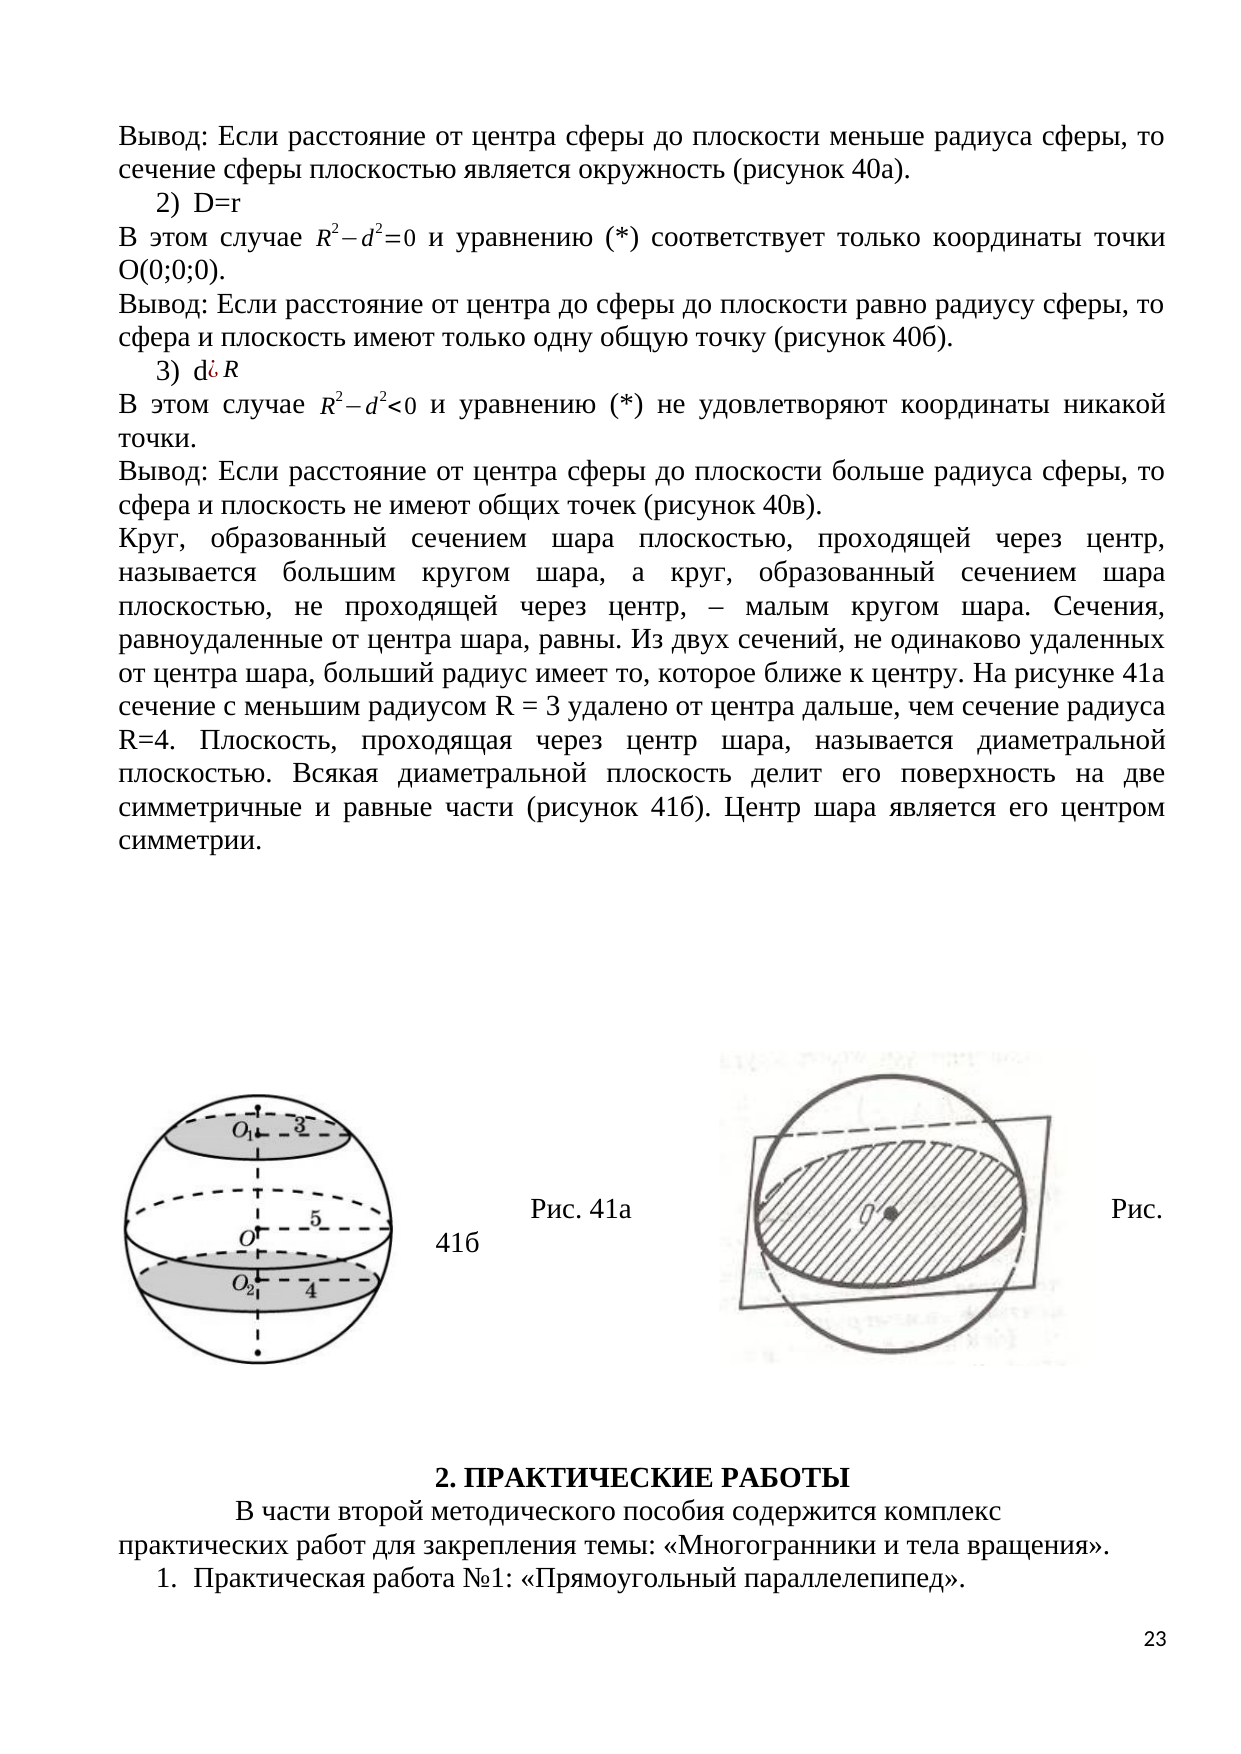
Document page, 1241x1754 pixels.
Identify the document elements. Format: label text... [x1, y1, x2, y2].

text В этом случае и уравнению (*) соответствует только координаты точки О(0;0;0). [118, 219, 1166, 286]
text Рис. 41а Рис. 41б [1092, 1191, 1166, 1258]
text Рис. 41а Рис. 41б [417, 1191, 719, 1258]
text 2. ПРАКТИЧЕСКИЕ РАБОТЫ [118, 1460, 1166, 1493]
text Вывод: Если расстояние от центра до сферы до плоскости равно радиусу сферы, то сфера и плоскость имеют только одну общую точку (рисунок 40б). [118, 286, 1166, 353]
list Практическая работа №1: «Прямоугольный параллелепипед». [156, 1560, 1166, 1594]
text В части второй методического пособия содержится комплекс практических работ для закрепления темы: «Многогранники и тела вращения». [118, 1493, 1166, 1560]
list D=r [156, 185, 1166, 219]
picture [719, 1051, 1092, 1366]
text В этом случае и уравнению (*) не удовлетворяют координаты никакой точки. [118, 386, 1166, 453]
text Вывод: Если расстояние от центра сферы до плоскости меньше радиуса сферы, то сечение сферы плоскостью является окружность (рисунок 40а). [118, 118, 1166, 185]
text Круг, образованный сечением шара плоскостью, проходящей через центр, называется большим кругом шара, а круг, образованный сечением шара плоскостью, не проходящей через центр, – малым кругом шара. Сечения, равноудаленные от центра шара, равны. Из двух сечений, не одинаково удаленных от центра шара, больший радиус имеет то, которое ближе к центру. На рисунке 41а сечение с меньшим радиусом R = 3 удалено от центра дальше, чем сечение радиуса R=4. Плоскость, проходящая через центр шара, называется диаметральной плоскостью. Всякая диаметральной плоскость делит его поверхность на две симметричные и равные части (рисунок 41б). Центр шара является его центром симметрии. [118, 521, 1166, 856]
text Вывод: Если расстояние от центра сферы до плоскости больше радиуса сферы, то сфера и плоскость не имеют общих точек (рисунок 40в). [118, 453, 1166, 521]
list d [156, 353, 1166, 386]
